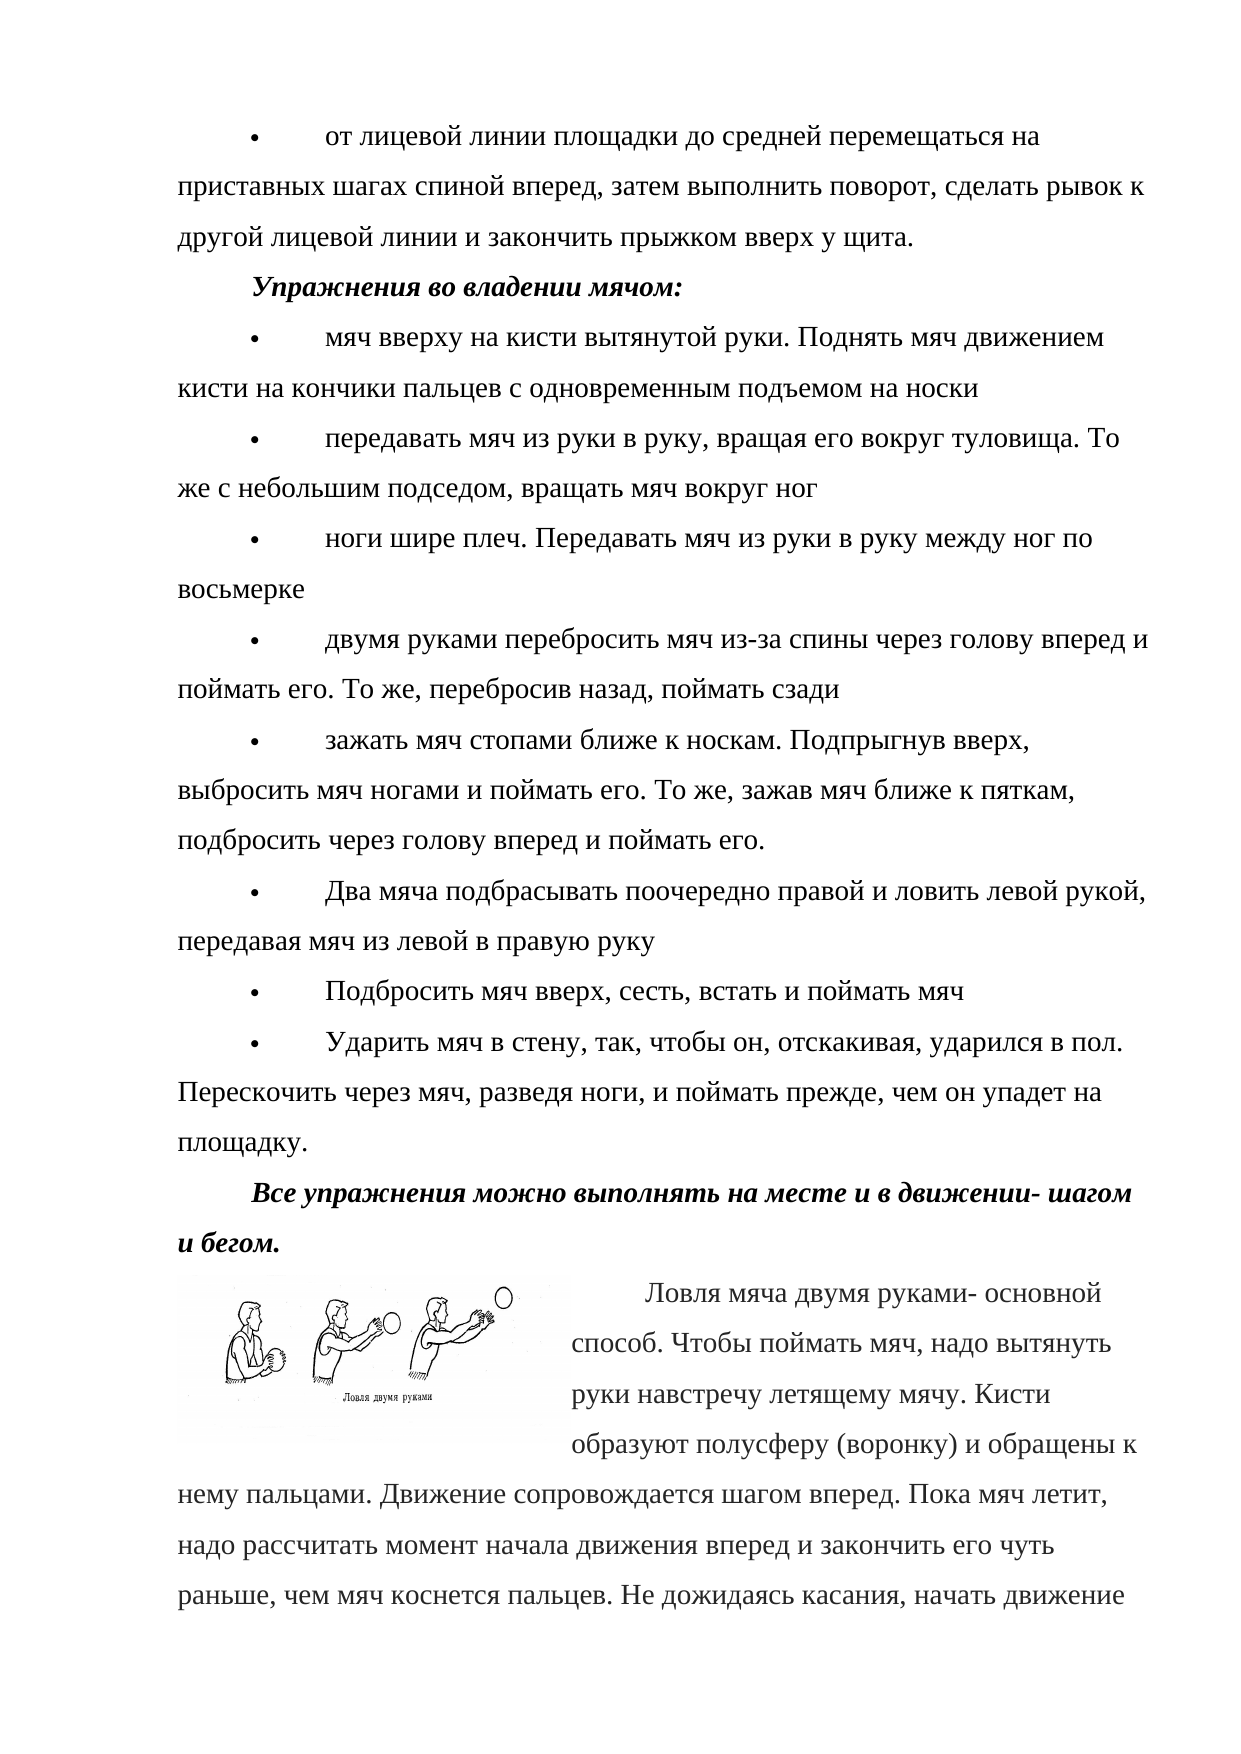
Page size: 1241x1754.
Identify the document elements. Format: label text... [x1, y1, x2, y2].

picture [177, 1275, 571, 1444]
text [177, 1275, 1152, 1611]
list мяч вверху на кисти вытянутой руки. Поднять мяч движением кисти на кончики пальцев с одновременным подъемом на носки [177, 319, 1152, 403]
list передавать мяч из руки в руку, вращая его вокруг туловища. То же с небольшим подседом, вращать мяч вокруг ног [177, 420, 1152, 504]
list Подбросить мяч вверх, сесть, встать и поймать мяч [177, 973, 1152, 1007]
list зажать мяч стопами ближе к носкам. Подпрыгнув вверх, выбросить мяч ногами и поймать его. То же, зажав мяч ближе к пяткам, подбросить через голову вперед и поймать его. [177, 722, 1152, 856]
text Все упражнения можно выполнять на месте и в движении- шагом и бегом. [177, 1175, 1152, 1258]
list двумя руками перебросить мяч из-за спины через голову вперед и поймать его. То же, перебросив назад, поймать сзади [177, 621, 1152, 705]
list Два мяча подбрасывать поочередно правой и ловить левой рукой, передавая мяч из левой в правую руку [177, 873, 1152, 957]
text Упражнения во владении мячом: [177, 269, 1152, 303]
list ноги шире плеч. Передавать мяч из руки в руку между ног по восьмерке [177, 521, 1152, 604]
list Ударить мяч в стену, так, чтобы он, отскакивая, ударился в пол. Перескочить через мяч, разведя ноги, и поймать прежде, чем он упадет на площадку. [177, 1024, 1152, 1158]
list от лицевой линии площадки до средней перемещаться на приставных шагах спиной вперед, затем выполнить поворот, сделать рывок к другой лицевой линии и закончить прыжком вверх у щита. [177, 118, 1152, 252]
